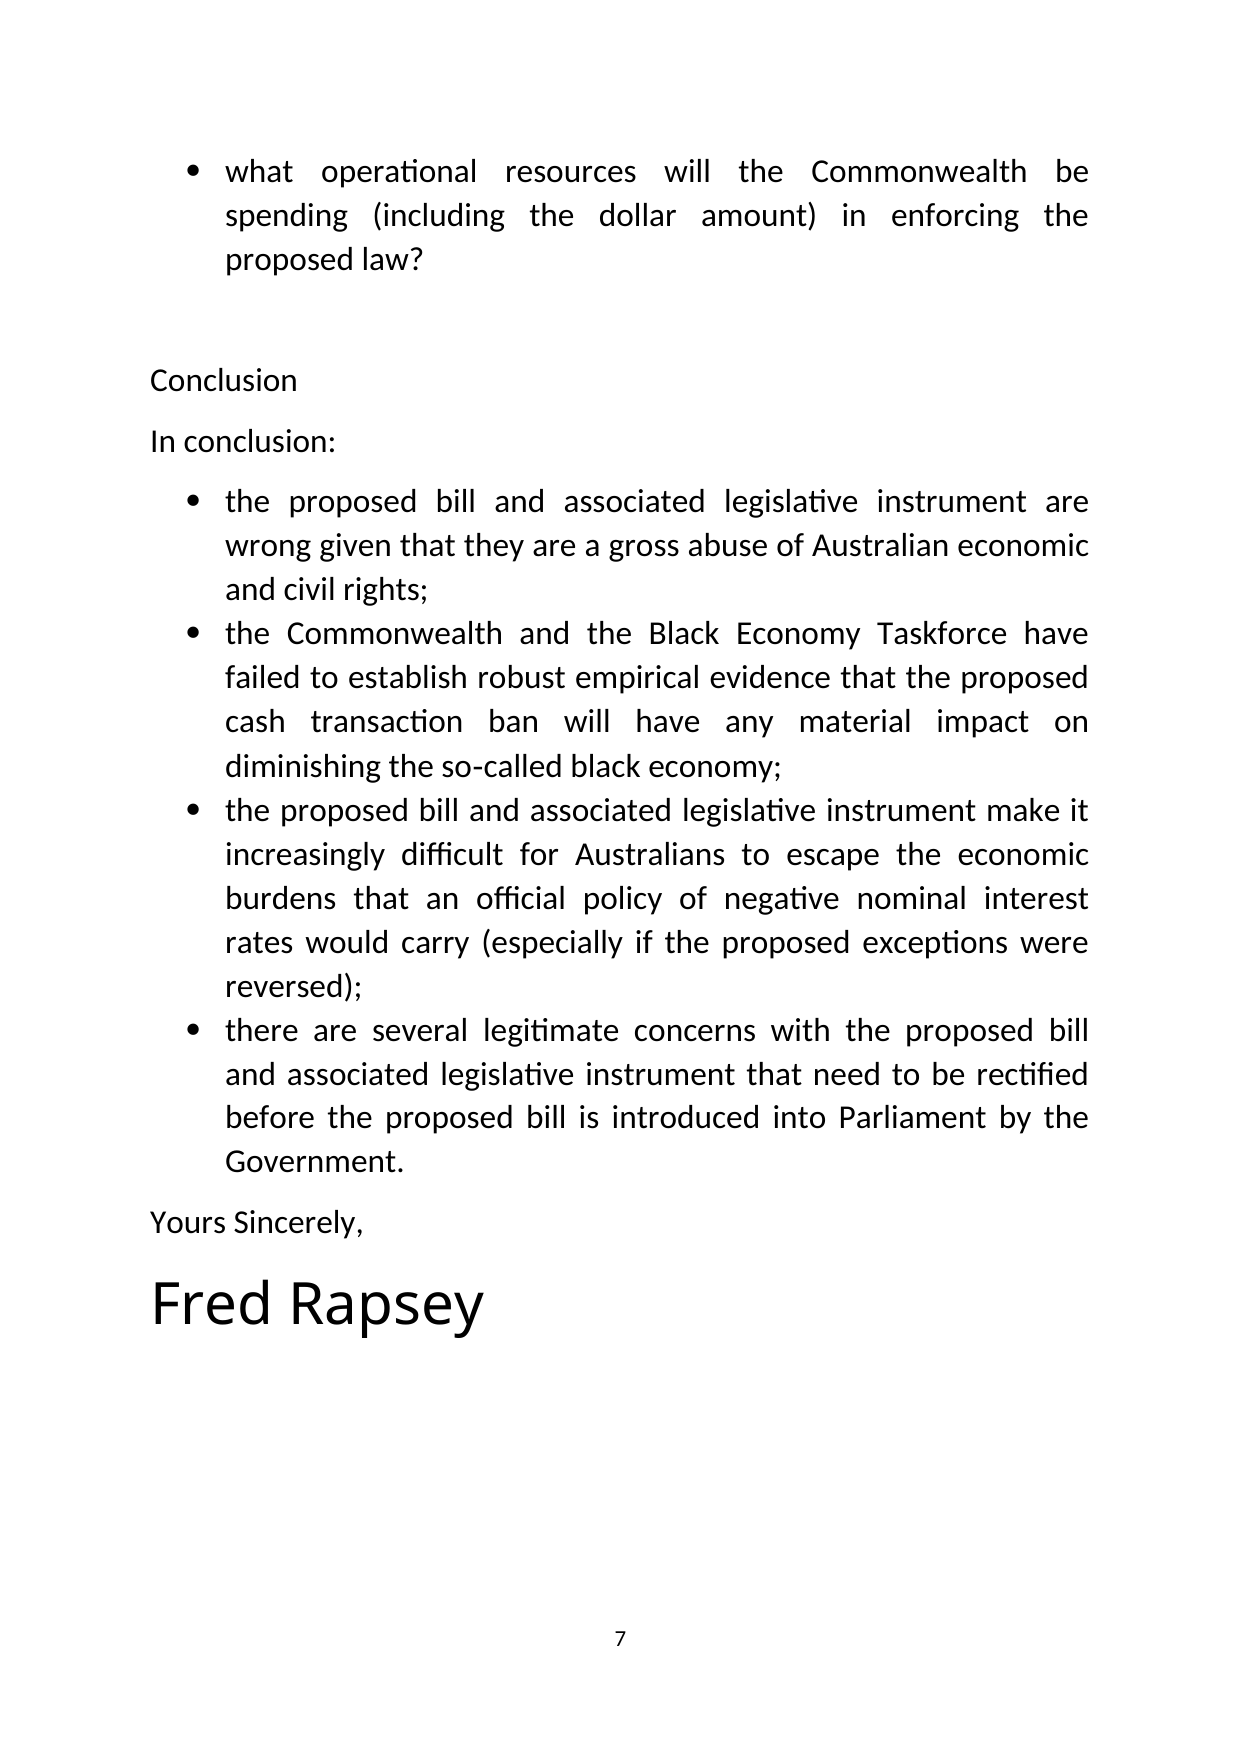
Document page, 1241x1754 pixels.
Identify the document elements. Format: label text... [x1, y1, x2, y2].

list there are several legitimate concerns with the proposed bill and associated legislative instrument that need to be rectified before the proposed bill is introduced into Parliament by the Government. [187, 1009, 1090, 1181]
text In conclusion: [150, 420, 1090, 461]
list the proposed bill and associated legislative instrument make it increasingly difficult for Australians to escape the economic burdens that an official policy of negative nominal interest rates would carry (especially if the proposed exceptions were reversed); [187, 789, 1090, 1005]
list what operational resources will the Commonwealth be spending (including the dollar amount) in enforcing the proposed law? [187, 150, 1090, 279]
list the Commonwealth and the Black Economy Taskforce have failed to establish robust empirical evidence that the proposed cash transaction ban will have any material impact on diminishing the so‑called black economy; [187, 612, 1090, 786]
text Yours Sincerely, [150, 1201, 1090, 1242]
text Conclusion [150, 359, 1090, 400]
list the proposed bill and associated legislative instrument are wrong given that they are a gross abuse of Australian economic and civil rights; [187, 480, 1090, 609]
text Fred Rapsey [150, 1262, 1090, 1341]
